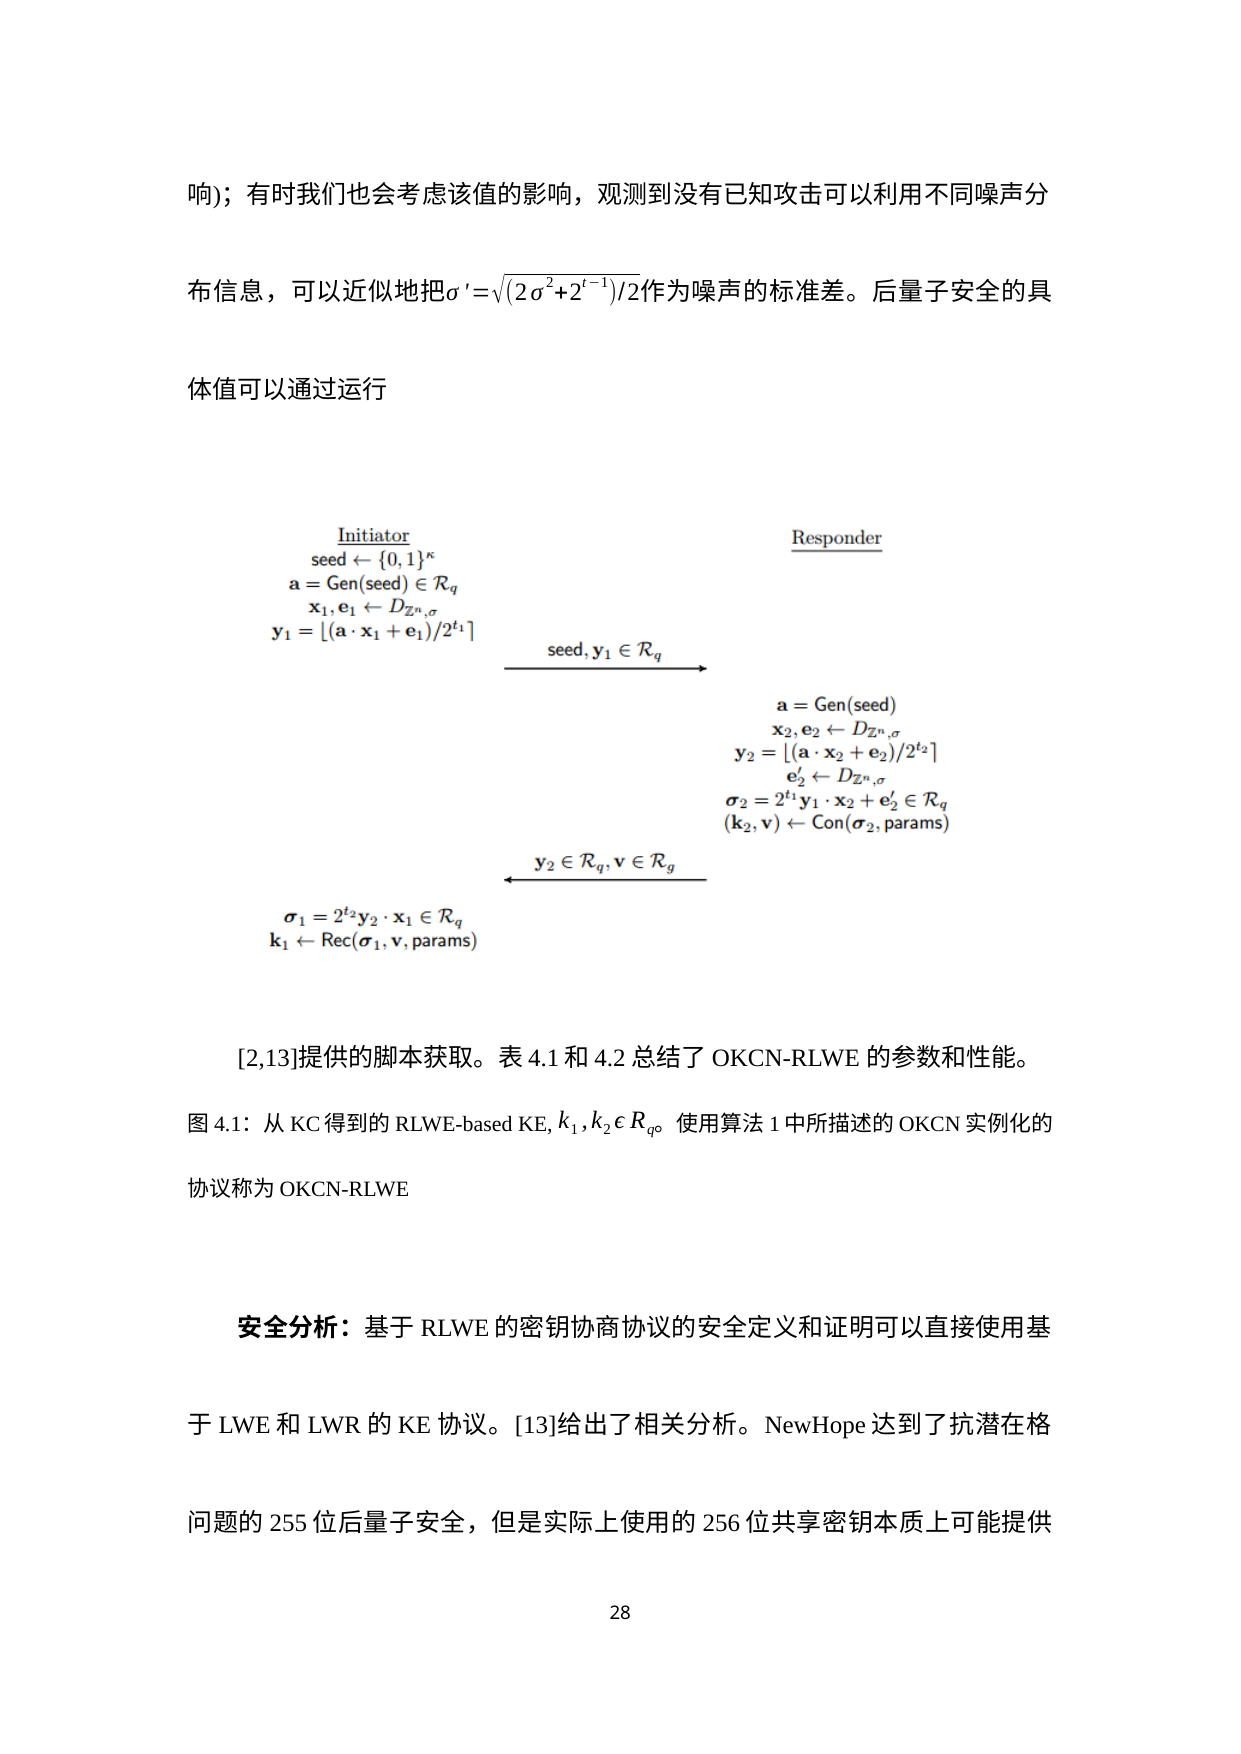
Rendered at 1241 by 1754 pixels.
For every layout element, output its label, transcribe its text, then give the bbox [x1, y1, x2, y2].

picture [245, 491, 976, 962]
text 图4.1：从KC得到的RLWE-based KE, 。使用算法1中所描述的OKCN实例化的协议称为OKCN-RLWE [187, 1106, 1053, 1203]
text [187, 160, 1053, 420]
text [187, 1293, 1053, 1553]
